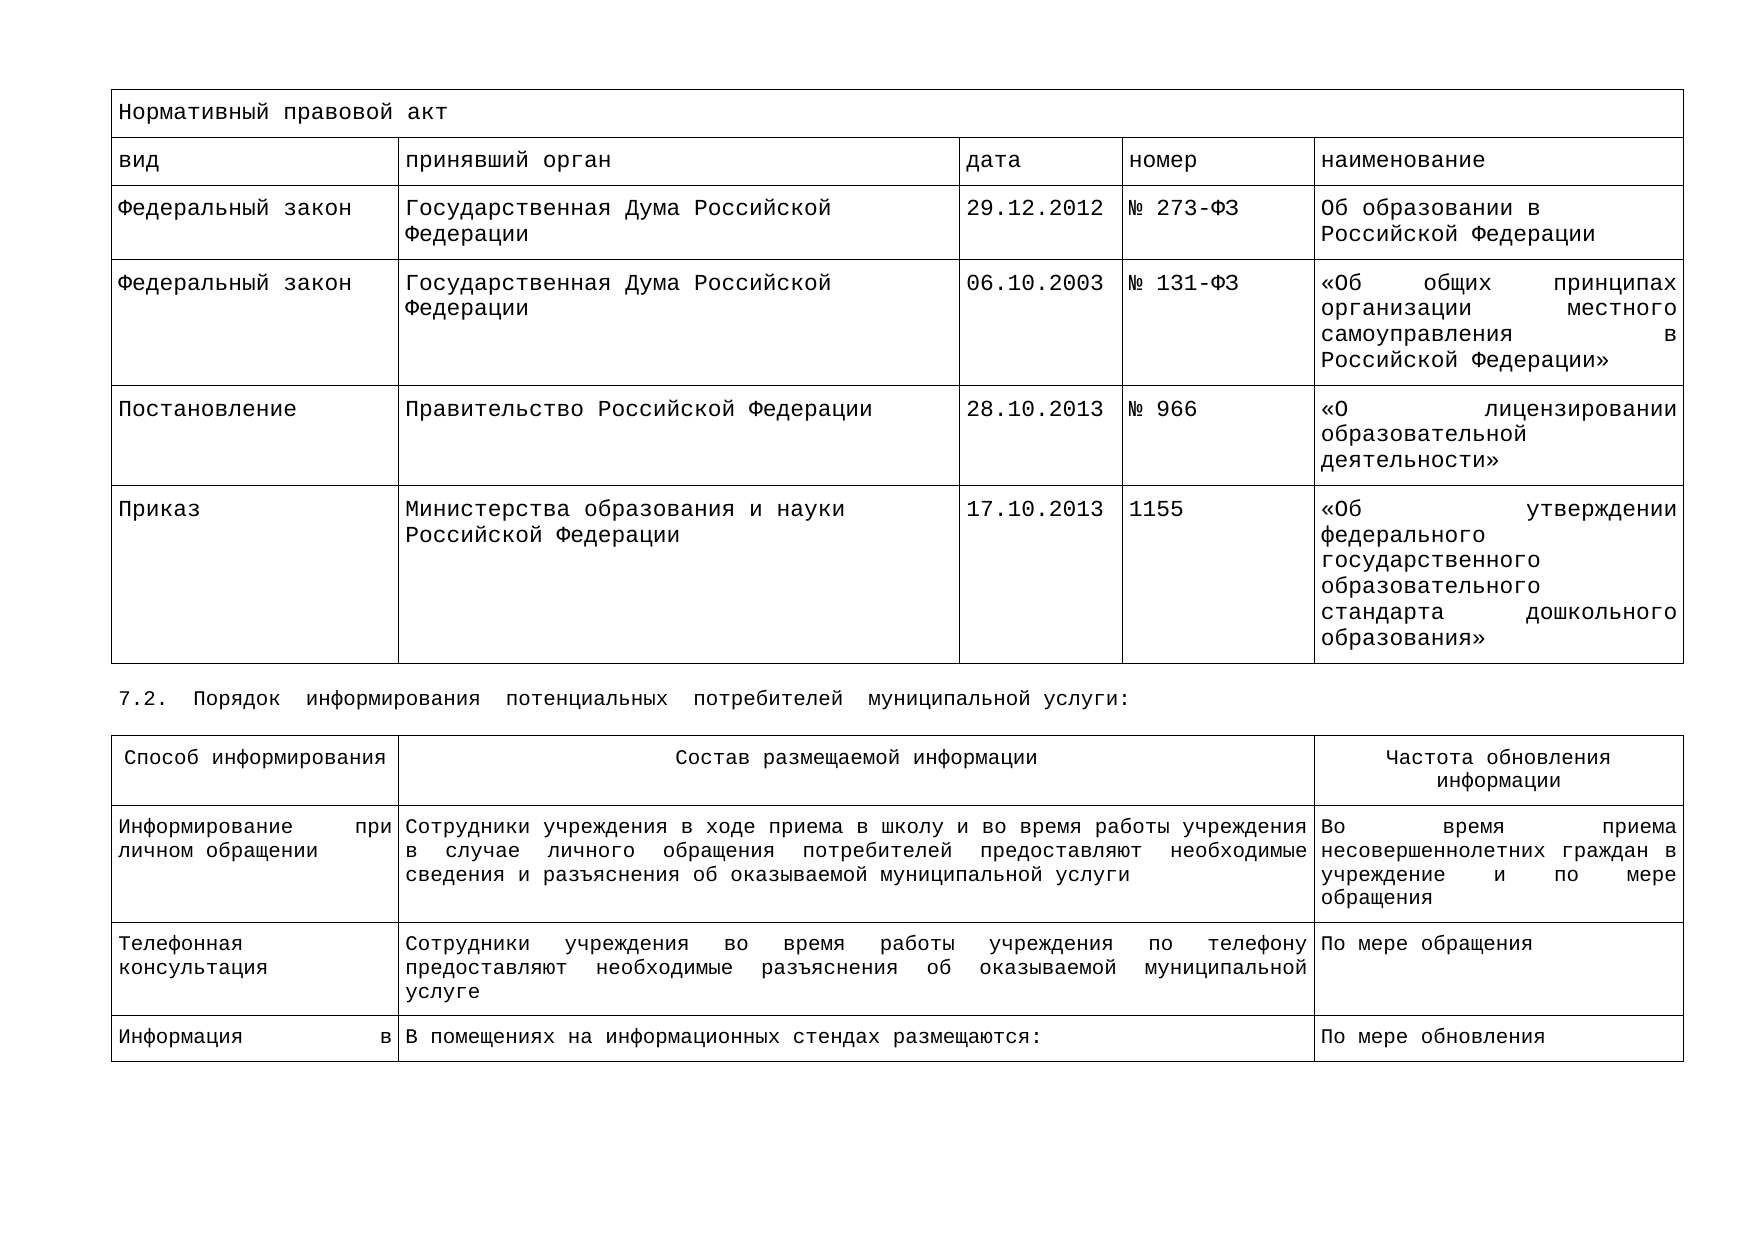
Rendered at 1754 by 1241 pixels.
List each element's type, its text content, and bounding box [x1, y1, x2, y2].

table_cell 28.10.2013 [960, 386, 1122, 485]
table_header Частота обновления информации [1315, 736, 1683, 805]
table_cell Федеральный закон [112, 186, 398, 259]
table_cell Об образовании в Российской Федерации [1315, 186, 1683, 259]
table_cell Федеральный закон [112, 260, 398, 385]
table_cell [112, 1016, 398, 1061]
table_cell «Об утверждении федерального государственного образовательного стандарта дошкольного образования» [1315, 486, 1683, 663]
table_cell Информирование при личном обращении [112, 806, 398, 922]
table_cell По мере обращения [1315, 923, 1683, 1015]
table_cell № 966 [1123, 386, 1314, 485]
table_cell дата [960, 138, 1122, 185]
table_cell 06.10.2003 [960, 260, 1122, 385]
table_cell «Об общих принципах организации местного самоуправления в Российской Федерации» [1315, 260, 1683, 385]
table_cell Постановление [112, 386, 398, 485]
table_cell Приказ [112, 486, 398, 663]
text 7.2. Порядок информирования потенциальных потребителей муниципальной услуги: [118, 688, 1636, 712]
table_cell Сотрудники учреждения во время работы учреждения по телефону предоставляют необходимые разъяснения об оказываемой муниципальной услуге [399, 923, 1314, 1015]
table_header Нормативный правовой акт [112, 90, 1683, 137]
table_cell Телефонная консультация [112, 923, 398, 1015]
table_cell «О лицензировании образовательной деятельности» [1315, 386, 1683, 485]
table_cell 1155 [1123, 486, 1314, 663]
table_cell принявший орган [399, 138, 959, 185]
table_cell № 273-ФЗ [1123, 186, 1314, 259]
table_cell 29.12.2012 [960, 186, 1122, 259]
table_cell Государственная Дума Российской Федерации [399, 260, 959, 385]
table_cell Министерства образования и науки Российской Федерации [399, 486, 959, 663]
table_cell № 131-ФЗ [1123, 260, 1314, 385]
table_header Состав размещаемой информации [399, 736, 1314, 805]
table_cell номер [1123, 138, 1314, 185]
table_cell Сотрудники учреждения в ходе приема в школу и во время работы учреждения в случае личного обращения потребителей предоставляют необходимые сведения и разъяснения об оказываемой муниципальной услуги [399, 806, 1314, 922]
table_cell Государственная Дума Российской Федерации [399, 186, 959, 259]
table_header Способ информирования [112, 736, 398, 805]
table_cell По мере обновления [1315, 1016, 1683, 1061]
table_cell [399, 1016, 1314, 1061]
table_cell вид [112, 138, 398, 185]
table_cell Во время приема несовершеннолетних граждан в учреждение и по мере обращения [1315, 806, 1683, 922]
table_cell Правительство Российской Федерации [399, 386, 959, 485]
table_cell 17.10.2013 [960, 486, 1122, 663]
table_cell наименование [1315, 138, 1683, 185]
